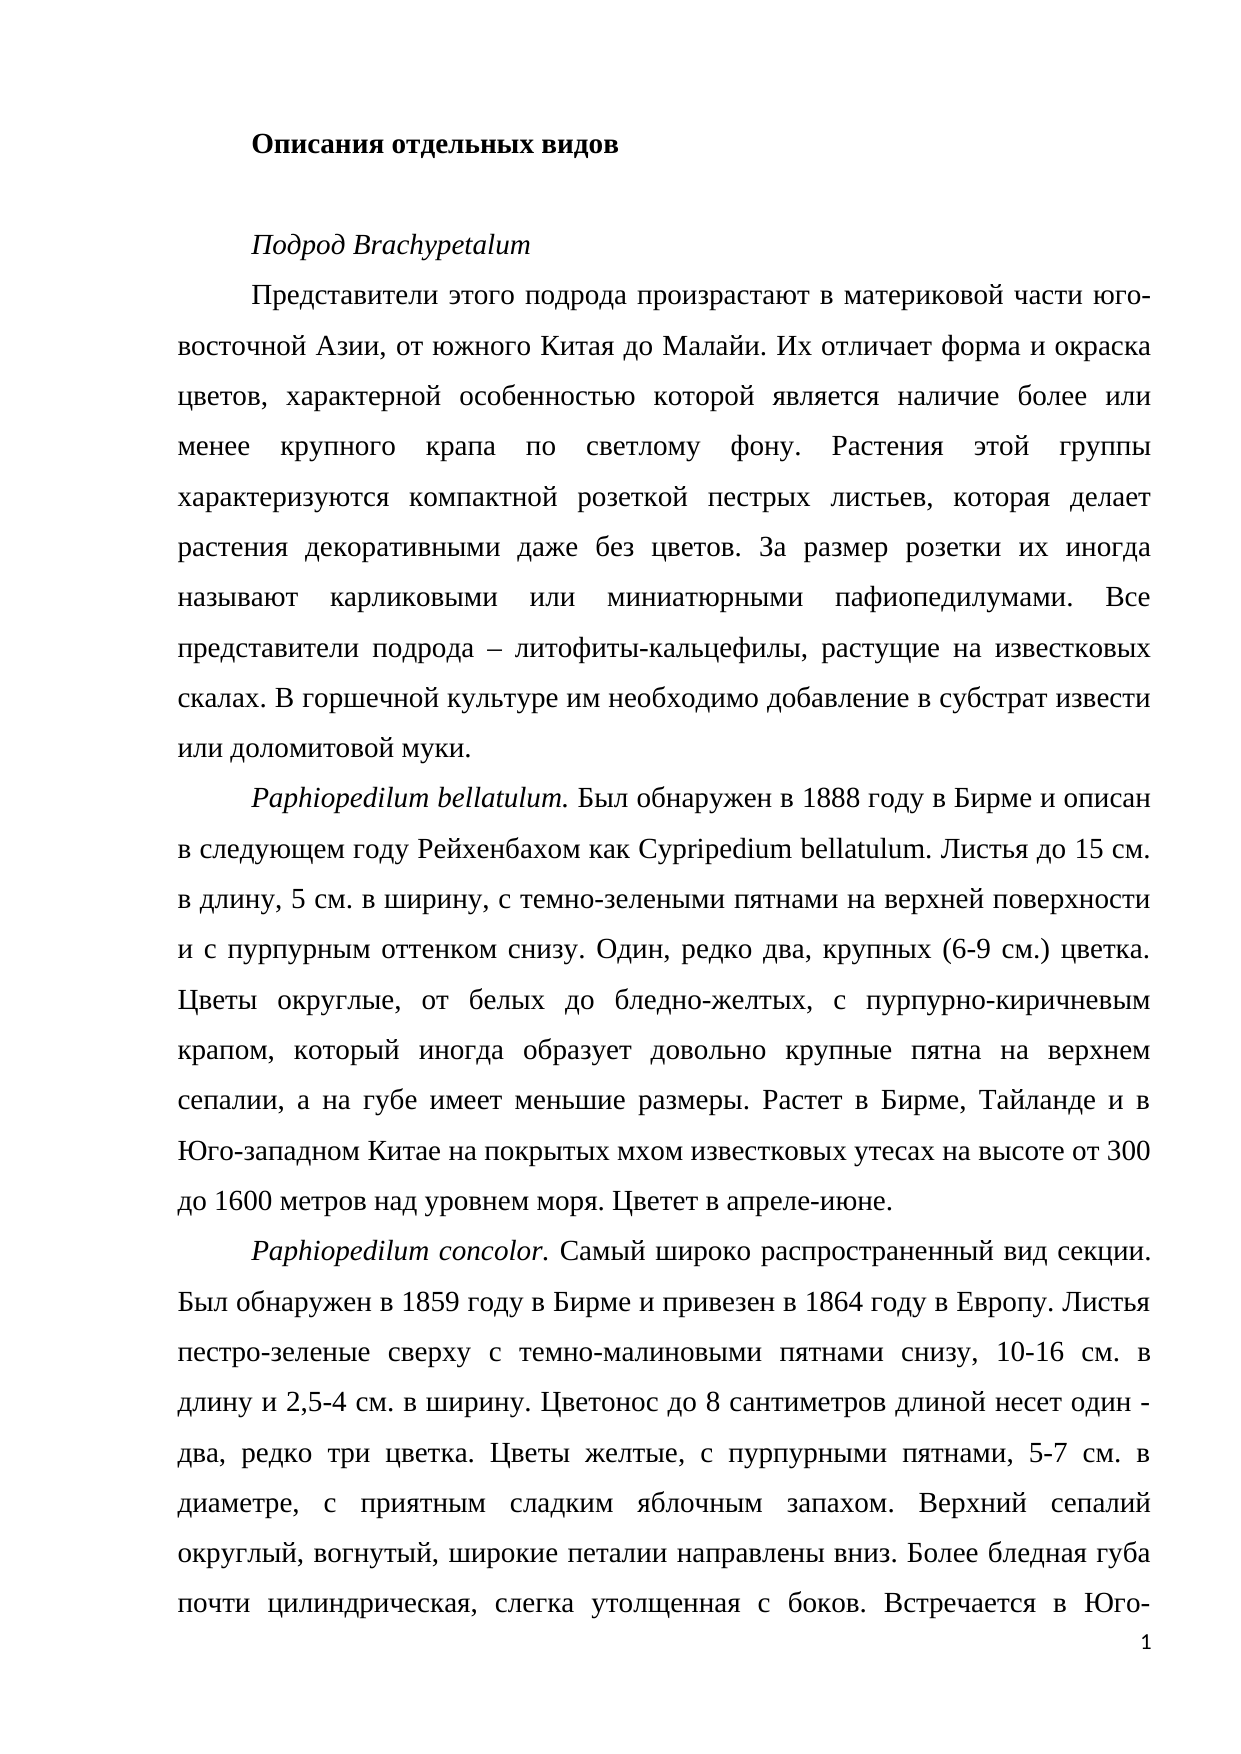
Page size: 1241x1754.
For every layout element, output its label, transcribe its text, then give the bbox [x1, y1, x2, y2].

subtitle Описания отдельных видов [177, 127, 1152, 160]
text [177, 1233, 1152, 1619]
subtitle Подрод Brachypetalum [177, 227, 1152, 261]
text Paphiopedilum bellatulum. Был обнаружен в 1888 году в Бирме и описан в следующем году Рейхенбахом как Cypripedium bellatulum. Листья до 15 см. в длину, 5 см. в ширину, с темно-зелеными пятнами на верхней поверхности и с пурпурным оттенком снизу. Один, редко два, крупных (6-9 см.) цветка. Цветы округлые, от белых до бледно-желтых, с пурпурно-киричневым крапом, который иногда образует довольно крупные пятна на верхнем сепалии, а на губе имеет меньшие размеры. Растет в Бирме, Тайланде и в Юго-западном Китае на покрытых мхом известковых утесах на высоте от 300 до 1600 метров над уровнем моря. Цветет в апреле-июне. [177, 781, 1152, 1217]
text Представители этого подрода произрастают в материковой части юго-восточной Азии, от южного Китая до Малайи. Их отличает форма и окраска цветов, характерной особенностью которой является наличие более или менее крупного крапа по светлому фону. Растения этой группы характеризуются компактной розеткой пестрых листьев, которая делает растения декоративными даже без цветов. За размер розетки их иногда называют карликовыми или миниатюрными пафиопедилумами. Все представители подрода – литофиты-кальцефилы, растущие на известковых скалах. В горшечной культуре им необходимо добавление в субстрат извести или доломитовой муки. [177, 277, 1152, 764]
